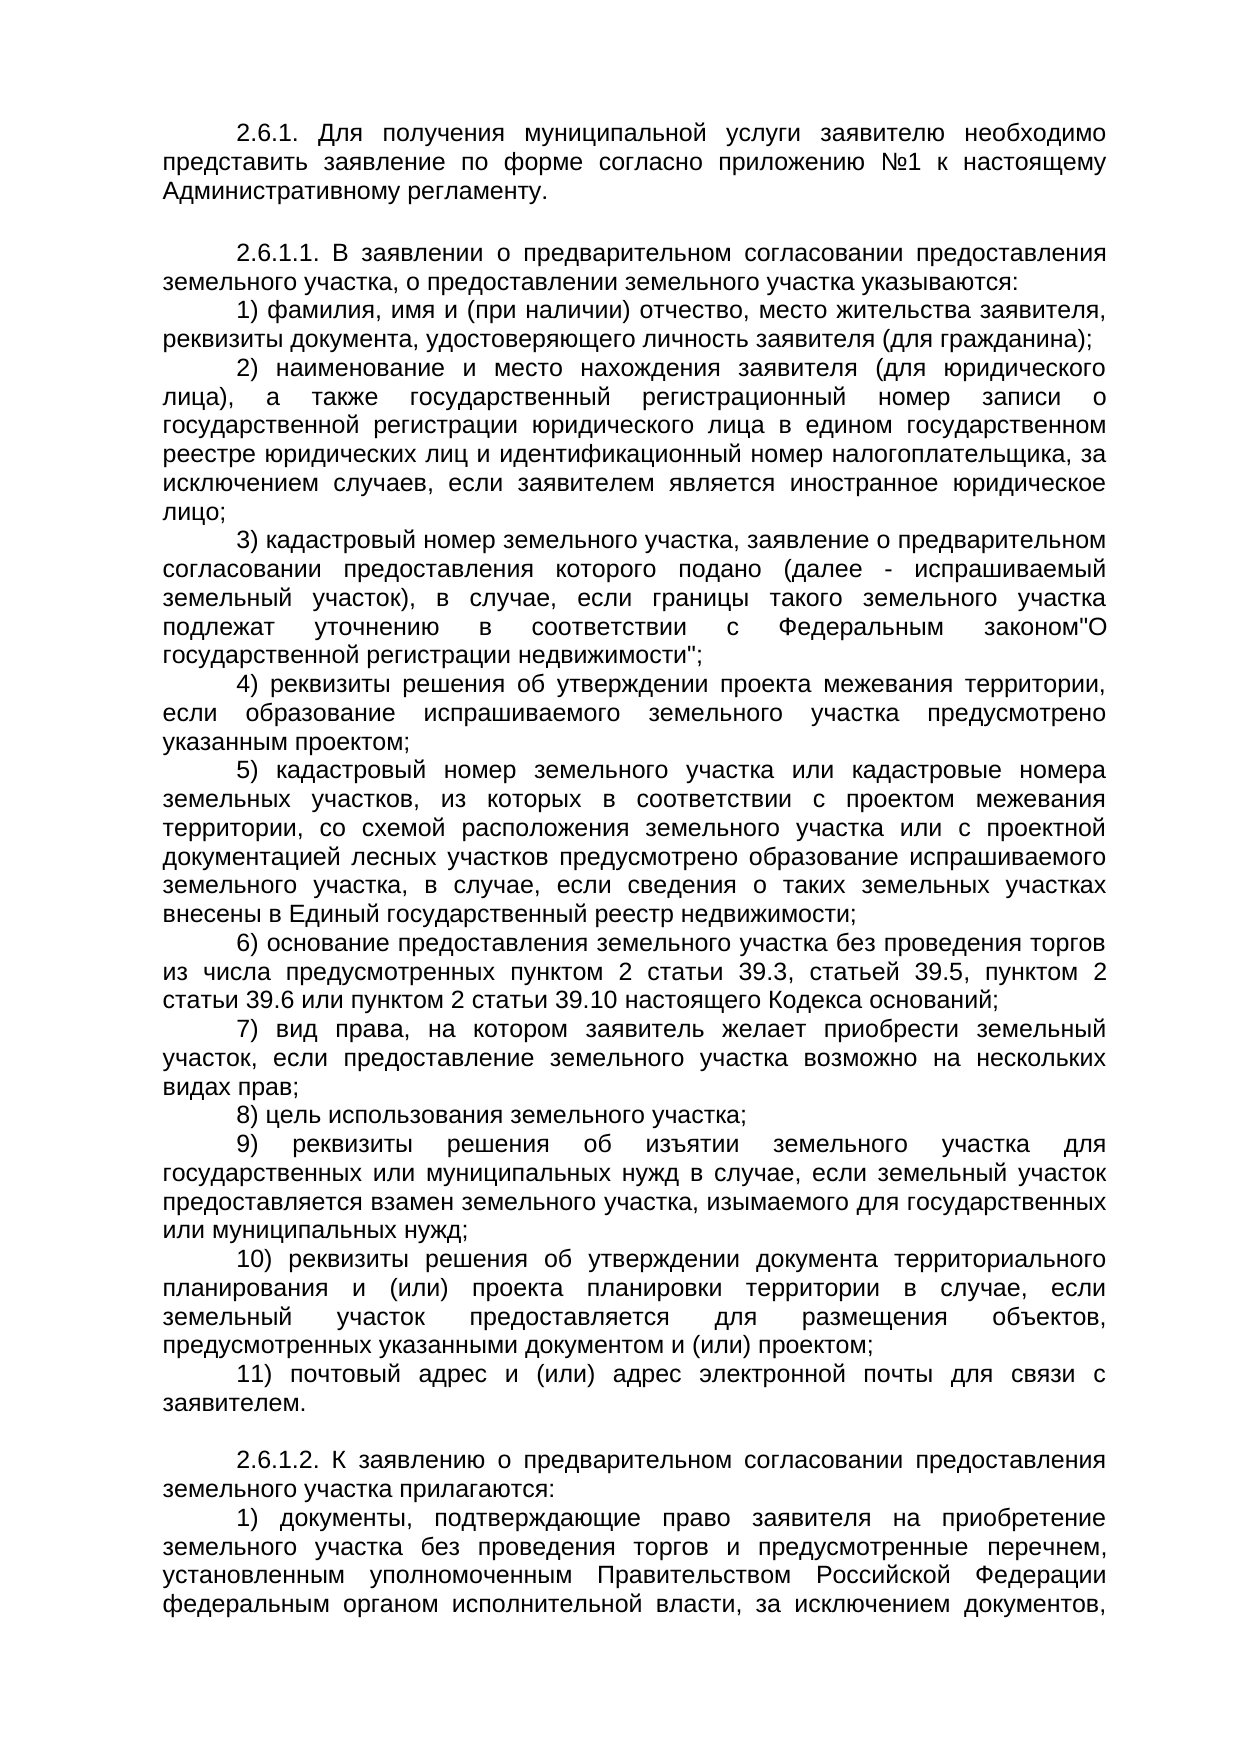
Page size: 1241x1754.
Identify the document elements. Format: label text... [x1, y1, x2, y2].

text 4) реквизиты решения об утверждении проекта межевания территории, если образование испрашиваемого земельного участка предусмотрено указанным проектом; [162, 669, 1107, 755]
text 10) реквизиты решения об утверждении документа территориального планирования и (или) проекта планировки территории в случае, если земельный участок предоставляется для размещения объектов, предусмотренных указанными документом и (или) проектом; [162, 1244, 1107, 1359]
text 3) кадастровый номер земельного участка, заявление о предварительном согласовании предоставления которого подано (далее - испрашиваемый земельный участок), в случае, если границы такого земельного участка подлежат уточнению в соответствии с Федеральным законом"О государственной регистрации недвижимости"; [162, 525, 1107, 669]
text 6) основание предоставления земельного участка без проведения торгов из числа предусмотренных пунктом 2 статьи 39.3, статьей 39.5, пунктом 2 статьи 39.6 или пунктом 2 статьи 39.10 настоящего Кодекса оснований; [162, 928, 1107, 1014]
text 5) кадастровый номер земельного участка или кадастровые номера земельных участков, из которых в соответствии с проектом межевания территории, со схемой расположения земельного участка или с проектной документацией лесных участков предусмотрено образование испрашиваемого земельного участка, в случае, если сведения о таких земельных участках внесены в Единый государственный реестр недвижимости; [162, 755, 1107, 928]
text 9) реквизиты решения об изъятии земельного участка для государственных или муниципальных нужд в случае, если земельный участок предоставляется взамен земельного участка, изымаемого для государственных или муниципальных нужд; [162, 1129, 1107, 1244]
text 8) цель использования земельного участка; [162, 1100, 1107, 1129]
text 2.6.1.2. К заявлению о предварительном согласовании предоставления земельного участка прилагаются: [162, 1445, 1107, 1503]
text 2.6.1. Для получения муниципальной услуги заявителю необходимо представить заявление по форме согласно приложению №1 к настоящему Административному регламенту. [162, 118, 1107, 204]
text 7) вид права, на котором заявитель желает приобрести земельный участок, если предоставление земельного участка возможно на нескольких видах прав; [162, 1014, 1107, 1100]
text 1) фамилия, имя и (при наличии) отчество, место жительства заявителя, реквизиты документа, удостоверяющего личность заявителя (для гражданина); [162, 295, 1107, 353]
text 2) наименование и место нахождения заявителя (для юридического лица), а также государственный регистрационный номер записи о государственной регистрации юридического лица в едином государственном реестре юридических лиц и идентификационный номер налогоплательщика, за исключением случаев, если заявителем является иностранное юридическое лицо; [162, 353, 1107, 525]
text 2.6.1.1. В заявлении о предварительном согласовании предоставления земельного участка, о предоставлении земельного участка указываются: [162, 238, 1107, 295]
text 11) почтовый адрес и (или) адрес электронной почты для связи с заявителем. [162, 1359, 1107, 1417]
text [162, 1503, 1107, 1618]
